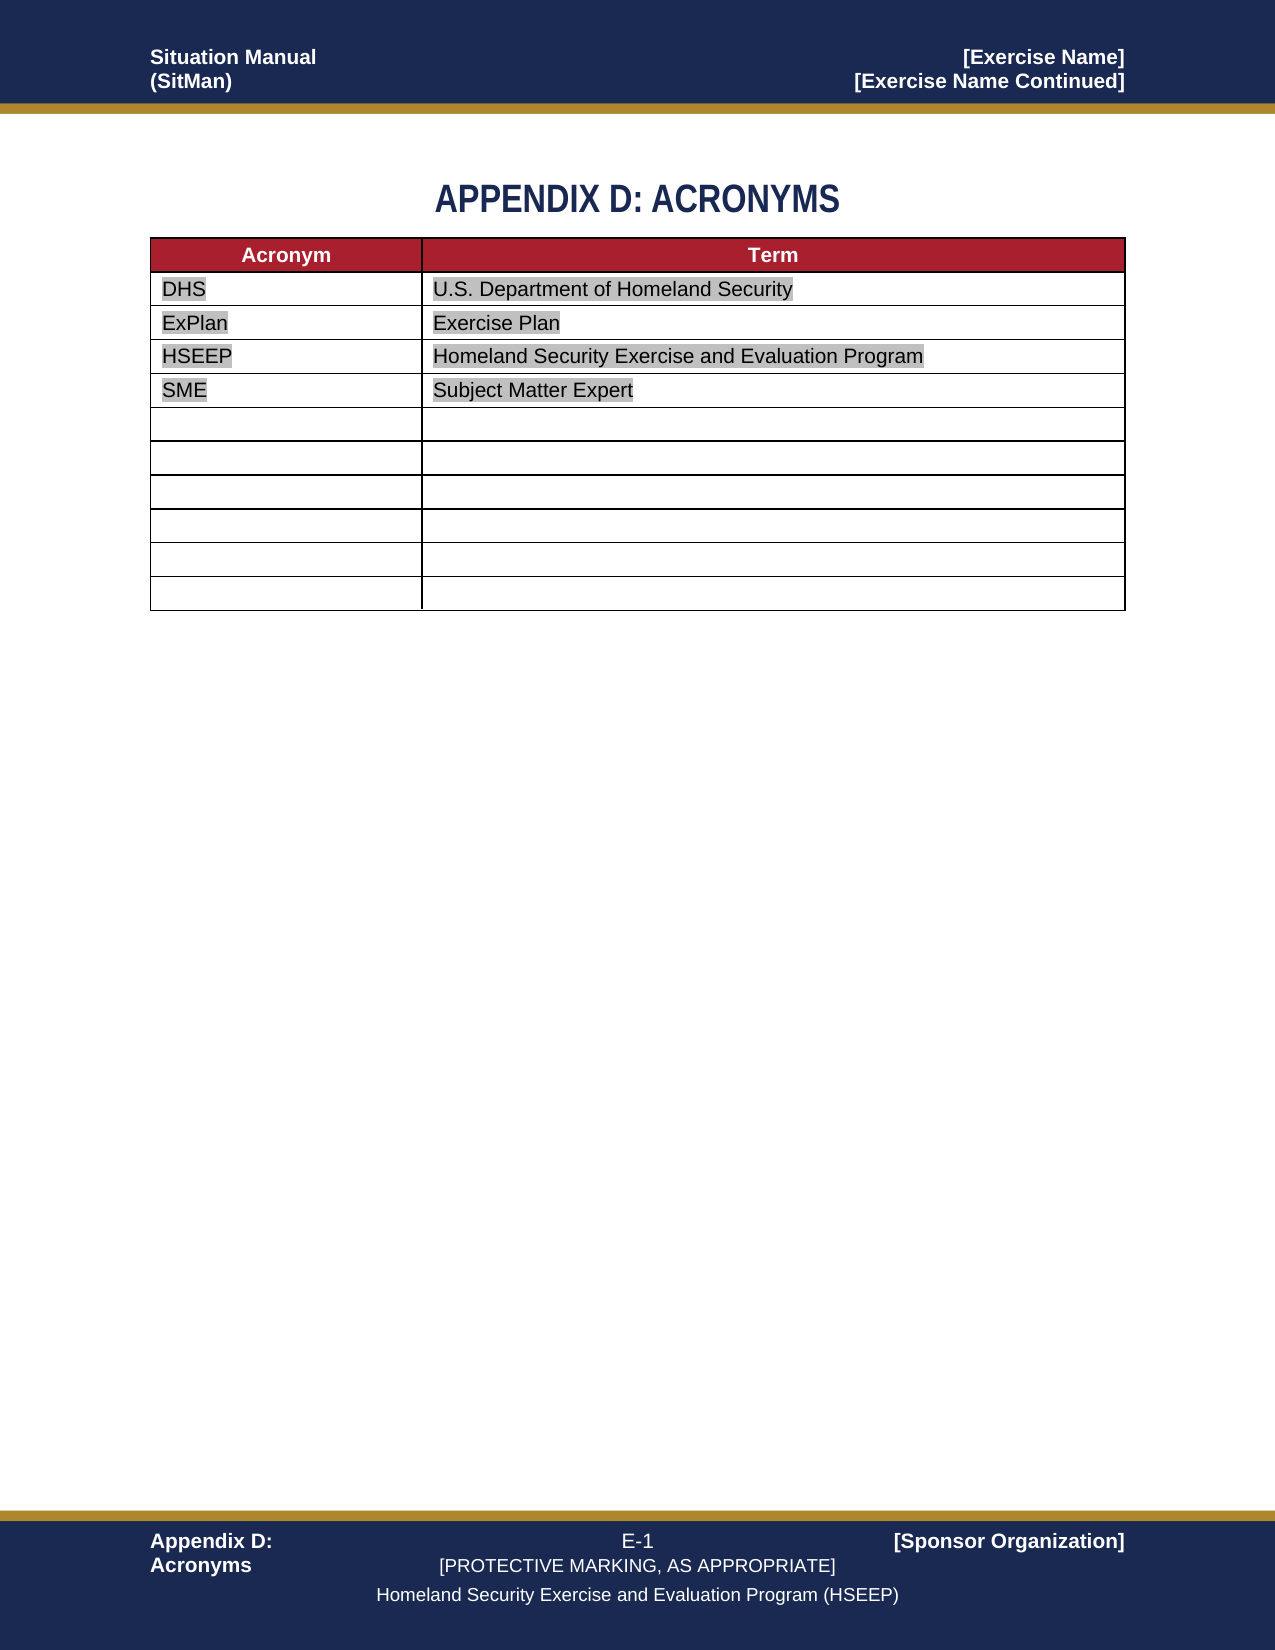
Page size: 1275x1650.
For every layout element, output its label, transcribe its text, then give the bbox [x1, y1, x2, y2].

table_cell Homeland Security Exercise and Evaluation Program [423, 340, 1124, 372]
table_cell [151, 442, 421, 474]
table_cell [423, 442, 1124, 474]
table_cell [151, 510, 421, 542]
picture [0, 0, 1275, 1650]
table_cell [151, 543, 421, 576]
table_cell Exercise Plan [423, 306, 1124, 339]
table_cell ExPlan [151, 306, 421, 339]
table_cell [423, 408, 1124, 440]
table_cell U.S. Department of Homeland Security [423, 273, 1124, 305]
table_cell [423, 476, 1124, 508]
table_cell HSEEP [151, 340, 421, 372]
subtitle Appendix D: Acronyms [150, 175, 1125, 220]
table_cell [151, 408, 421, 440]
table_cell [423, 577, 1124, 609]
table_cell Subject Matter Expert [423, 374, 1124, 406]
table_cell [423, 543, 1124, 576]
table_header Acronym [151, 239, 421, 271]
table_cell [151, 577, 421, 609]
table_cell SME [151, 374, 421, 406]
table_cell [151, 476, 421, 508]
table_cell DHS [151, 273, 421, 305]
table_cell [423, 510, 1124, 542]
table_header Term [423, 239, 1124, 271]
